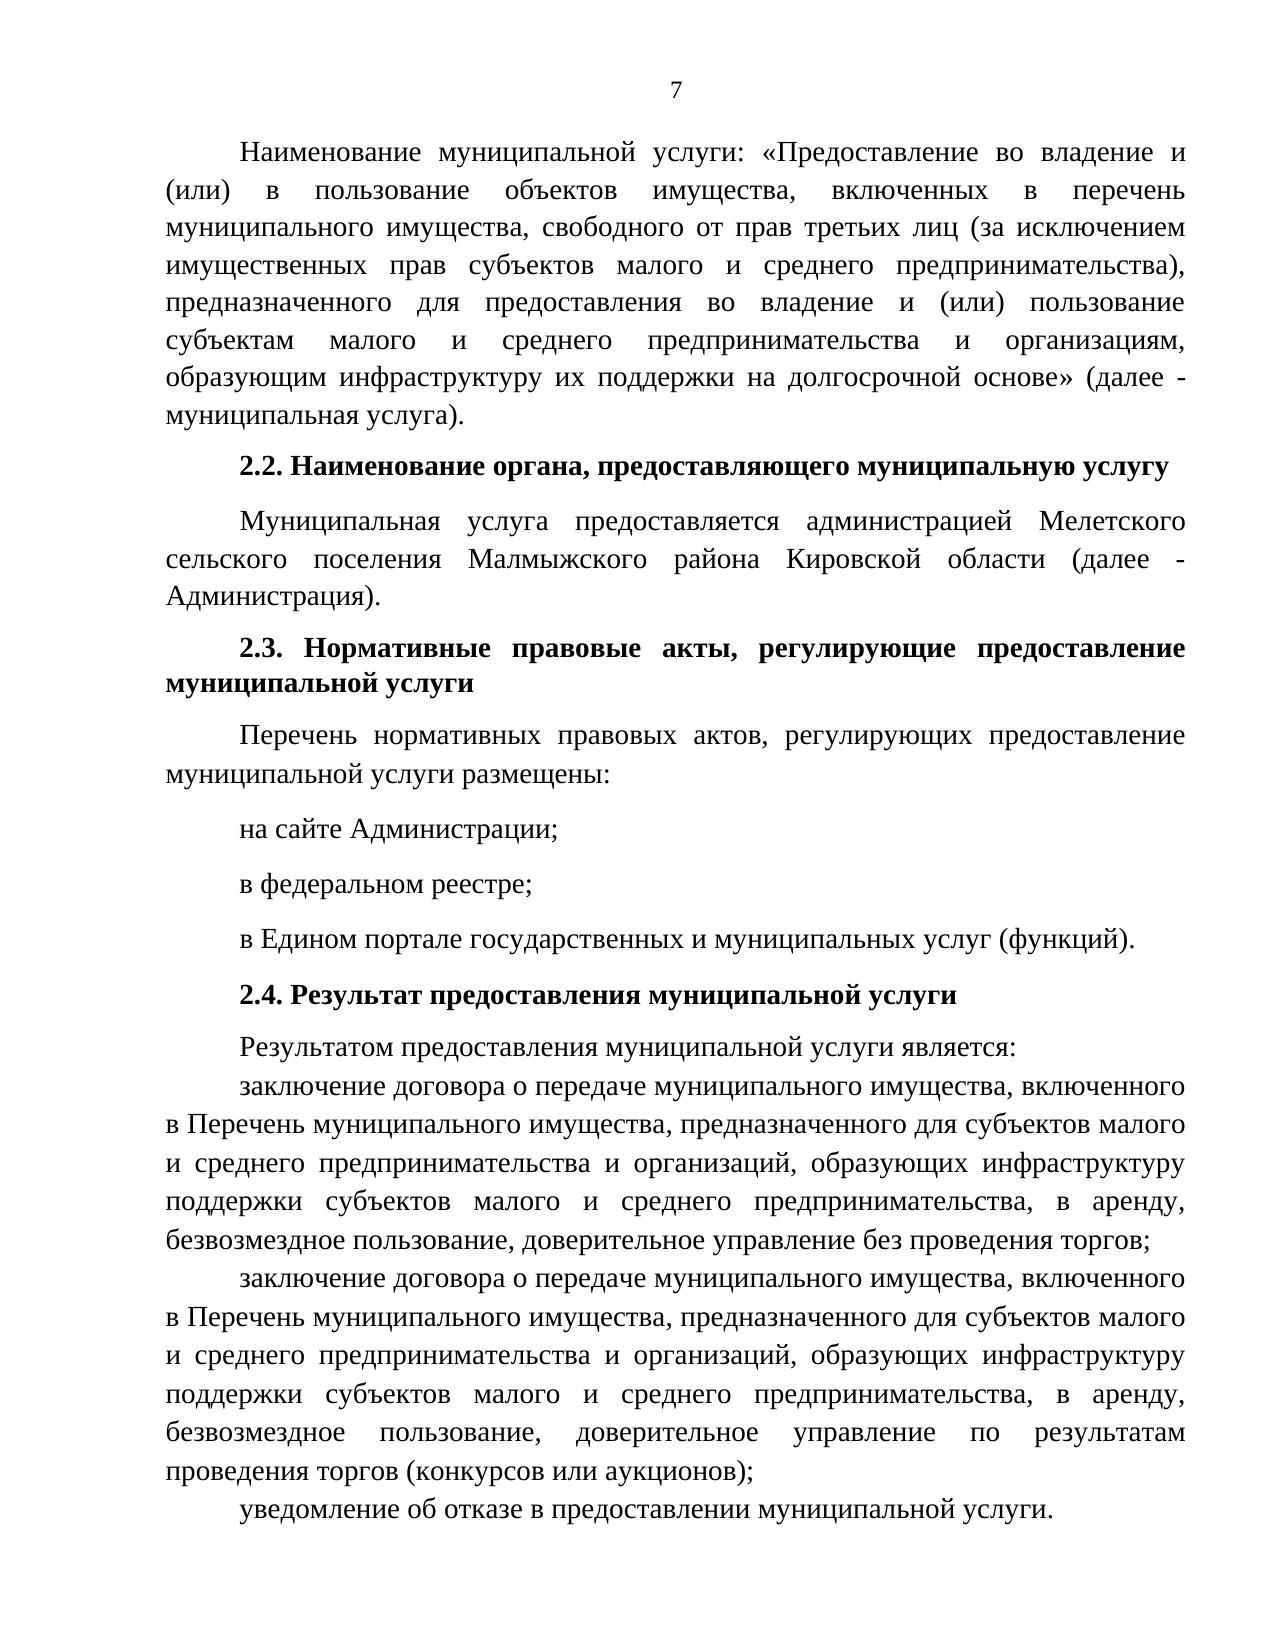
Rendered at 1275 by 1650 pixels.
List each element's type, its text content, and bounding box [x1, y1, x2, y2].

text 2.4. Результат предоставления муниципальной услуги [165, 977, 1186, 1010]
text в федеральном реестре; [165, 866, 1186, 900]
text Перечень нормативных правовых актов, регулирующих предоставление муниципальной услуги размещены: [165, 717, 1186, 789]
text Наименование муниципальной услуги: «Предоставление во владение и (или) в пользование объектов имущества, включенных в перечень муниципального имущества, свободного от прав третьих лиц (за исключением имущественных прав субъектов малого и среднего предпринимательства), предназначенного для предоставления во владение и (или) пользование субъектам малого и среднего предпринимательства и организациям, образующим инфраструктуру их поддержки на долгосрочной основе» (далее - муниципальная услуга). [165, 132, 1186, 432]
text заключение договора о передаче муниципального имущества, включенного в Перечень муниципального имущества, предназначенного для субъектов малого и среднего предпринимательства и организаций, образующих инфраструктуру поддержки субъектов малого и среднего предпринимательства, в аренду, безвозмездное пользование, доверительное управление по результатам проведения торгов (конкурсов или аукционов); [165, 1260, 1186, 1487]
text Результатом предоставления муниципальной услуги является: [165, 1029, 1186, 1063]
text 2.2. Наименование органа, предоставляющего муниципальную услугу [165, 448, 1186, 482]
text уведомление об отказе в предоставлении муниципальной услуги. [165, 1492, 1186, 1525]
text 2.3. Нормативные правовые акты, регулирующие предоставление муниципальной услуги [165, 630, 1186, 699]
text Муниципальная услуга предоставляется администрацией Мелетского сельского поселения Малмыжского района Кировской области (далее - Администрация). [165, 501, 1186, 613]
text заключение договора о передаче муниципального имущества, включенного в Перечень муниципального имущества, предназначенного для субъектов малого и среднего предпринимательства и организаций, образующих инфраструктуру поддержки субъектов малого и среднего предпринимательства, в аренду, безвозмездное пользование, доверительное управление без проведения торгов; [165, 1068, 1186, 1255]
text в Едином портале государственных и муниципальных услуг (функций). [165, 922, 1186, 955]
text на сайте Администрации; [165, 811, 1186, 845]
